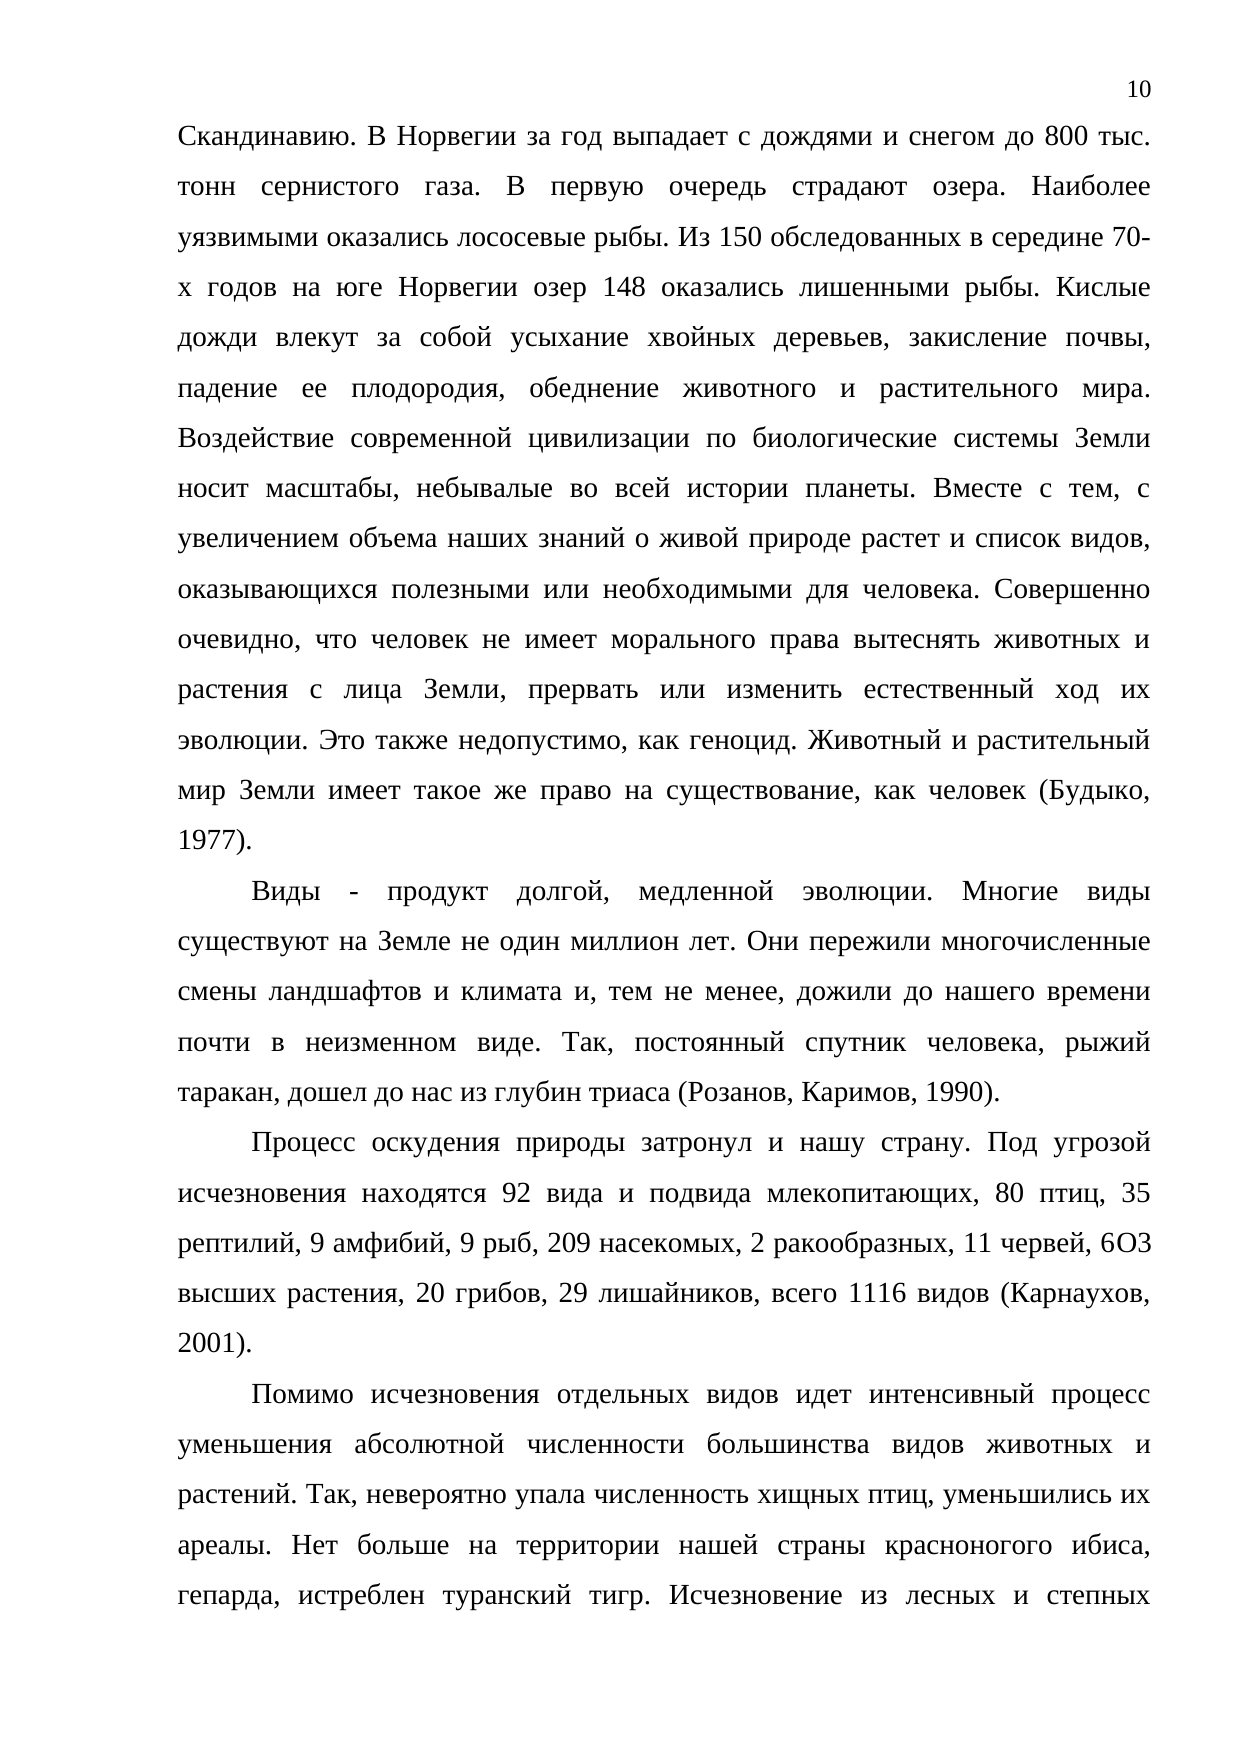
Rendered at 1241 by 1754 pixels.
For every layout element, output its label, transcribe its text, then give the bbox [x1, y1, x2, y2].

text Процесс оскудения природы затронул и нашу страну. Под угрозой исчезновения находятся 92 вида и подвида млекопитающих, 80 птиц, 35 рептилий, 9 амфибий, 9 рыб, 209 насекомых, 2 ракообразных, 11 червей, 6O3 высших растения, 20 грибов, 29 лишайников, всего 1116 видов (Карнаухов, 2001). [177, 1124, 1152, 1359]
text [177, 1376, 1152, 1611]
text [177, 118, 1152, 856]
text Виды - продукт долгой, медленной эволюции. Многие виды существуют на Земле не один миллион лет. Они пережили многочисленные смены ландшафтов и климата и, тем не менее, дожили до нашего времени почти в неизменном виде. Так, постоянный спутник человека, рыжий таракан, дошел до нас из глубин триаса (Розанов, Каримов, 1990). [177, 873, 1152, 1108]
